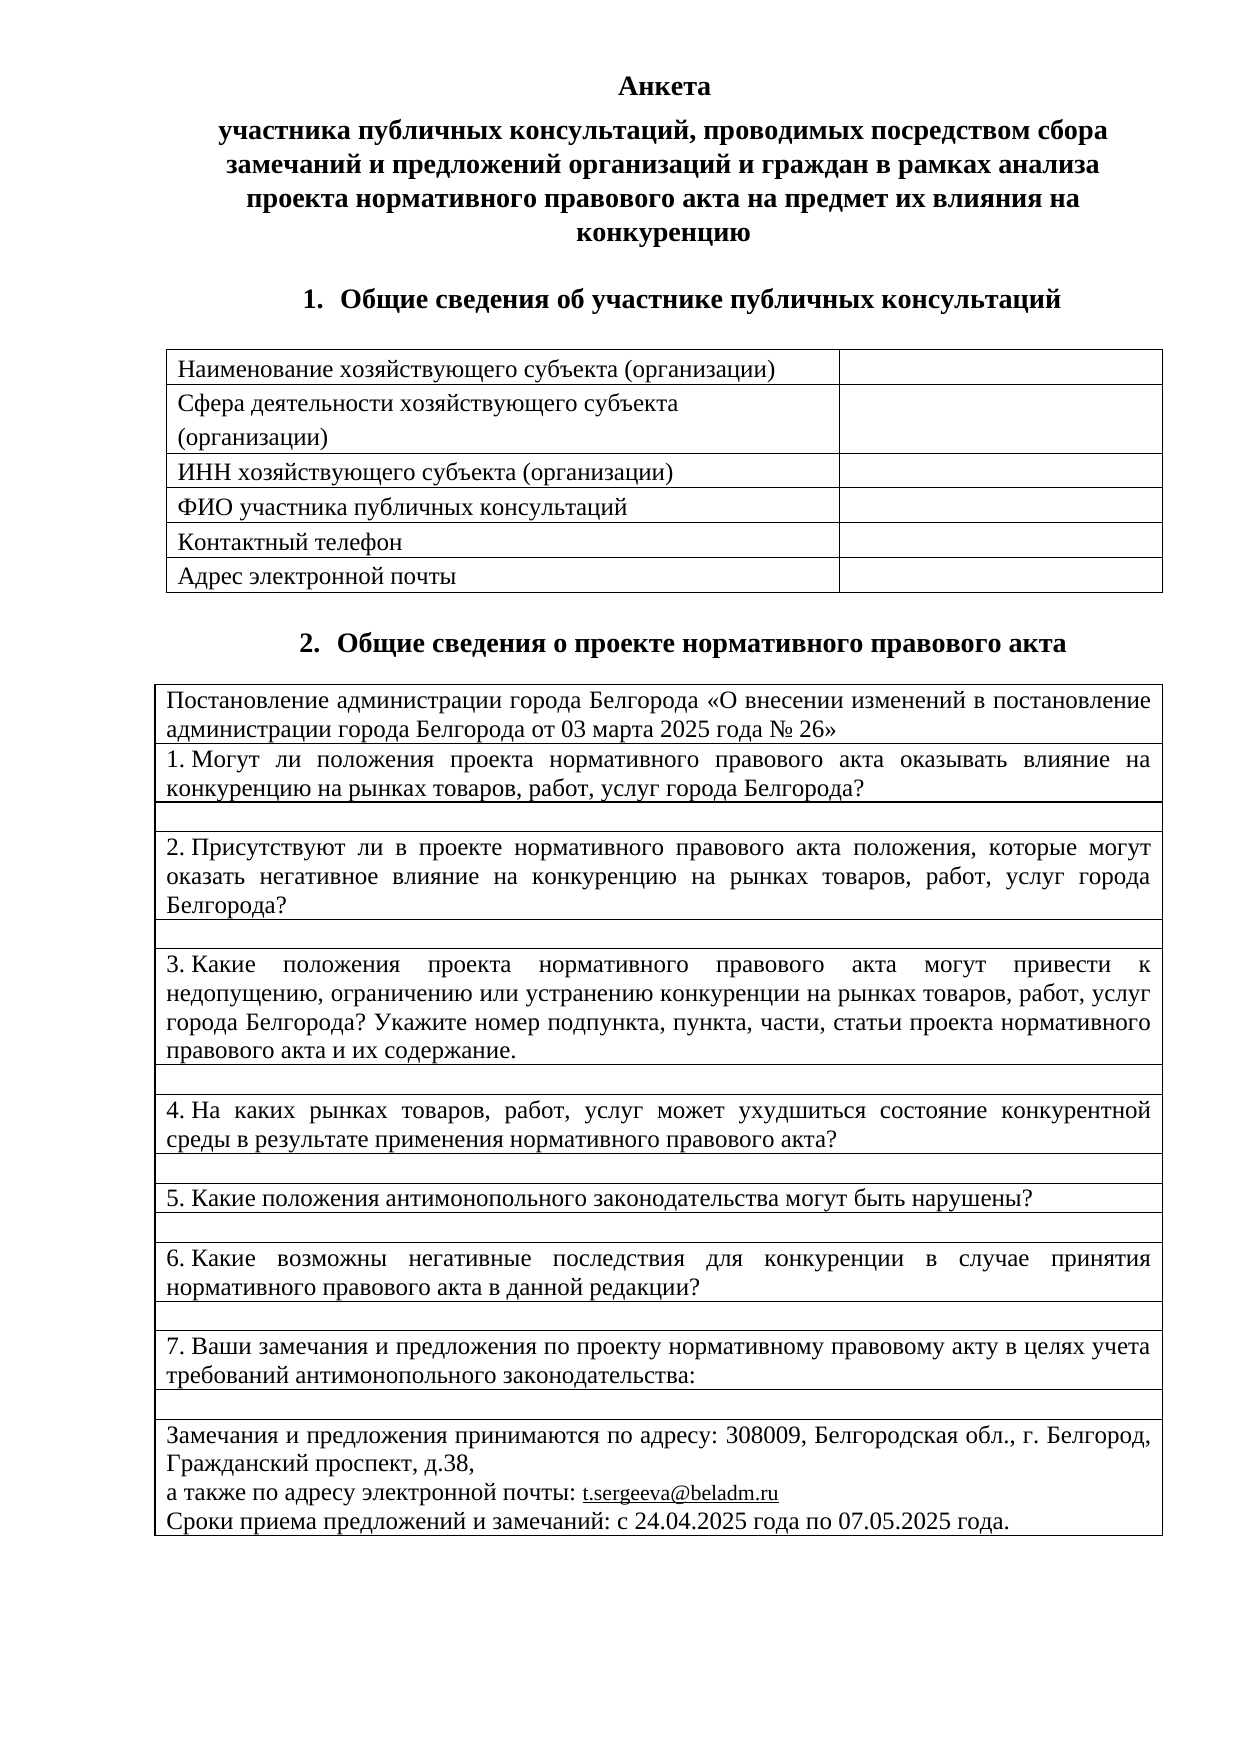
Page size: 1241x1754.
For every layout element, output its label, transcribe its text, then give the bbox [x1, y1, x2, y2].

table_cell 1. Могут ли положения проекта нормативного правового акта оказывать влияние на конкуренцию на рынках товаров, работ, услуг города Белгорода? [156, 744, 1162, 801]
table_cell ИНН хозяйствующего субъекта (организации) [167, 454, 839, 487]
table_cell 7. Ваши замечания и предложения по проекту нормативному правовому акту в целях учета требований антимонопольного законодательства: [156, 1331, 1162, 1389]
table_cell 5. Какие положения антимонопольного законодательства могут быть нарушены? [156, 1184, 1162, 1212]
table_cell [156, 1302, 1162, 1330]
table_cell 4. На каких рынках товаров, работ, услуг может ухудшиться состояние конкурентной среды в результате применения нормативного правового акта? [156, 1095, 1162, 1153]
table_cell [156, 1390, 1162, 1419]
list Общие сведения об участнике публичных консультаций [215, 282, 1149, 315]
table_cell [840, 454, 1162, 487]
table_cell [156, 1154, 1162, 1182]
table_cell 6. Какие возможны негативные последствия для конкуренции в случае принятия нормативного правового акта в данной редакции? [156, 1243, 1162, 1301]
table_cell Адрес электронной почты [167, 558, 839, 592]
table_cell [840, 488, 1162, 522]
table_cell Сфера деятельности хозяйствующего субъекта (организации) [167, 385, 839, 452]
table_cell [156, 1065, 1162, 1094]
table_cell Контактный телефон [167, 523, 839, 557]
table_cell [156, 1213, 1162, 1242]
table_cell [840, 385, 1162, 452]
table_cell [840, 558, 1162, 592]
table_cell [840, 523, 1162, 557]
table_cell [156, 803, 1162, 831]
text конкуренцию [177, 214, 1149, 248]
list Общие сведения о проекте нормативного правового акта [215, 626, 1152, 659]
text участника публичных консультаций, проводимых посредством сбора замечаний и предложений организаций и граждан в рамках анализа проекта нормативного правового акта на предмет их влияния на [177, 113, 1149, 214]
table_header Наименование хозяйствующего субъекта (организации) [167, 350, 839, 384]
table_cell 2. Присутствуют ли в проекте нормативного правового акта положения, которые могут оказать негативное влияние на конкуренцию на рынках товаров, работ, услуг города Белгорода? [156, 832, 1162, 918]
table_header Постановление администрации города Белгорода «О внесении изменений в постановление администрации города Белгорода от 03 марта 2025 года № 26» [156, 685, 1162, 743]
table_cell Замечания и предложения принимаются по адресу: 308009, Белгородская обл., г. Белгород, Гражданский проспект, д.38, а также по адресу электронной почты: t.sergeeva@beladm.ru Сроки приема предложений и замечаний: с 24.04.2025 года по 07.05.2025 года. [156, 1420, 1162, 1535]
table_cell 3. Какие положения проекта нормативного правового акта могут привести к недопущению, ограничению или устранению конкуренции на рынках товаров, работ, услуг города Белгорода? Укажите номер подпункта, пункта, части, статьи проекта нормативного правового акта и их содержание. [156, 949, 1162, 1064]
subtitle Анкета [177, 69, 1152, 102]
table_header [840, 350, 1162, 384]
table_cell ФИО участника публичных консультаций [167, 488, 839, 522]
table_cell [156, 920, 1162, 948]
